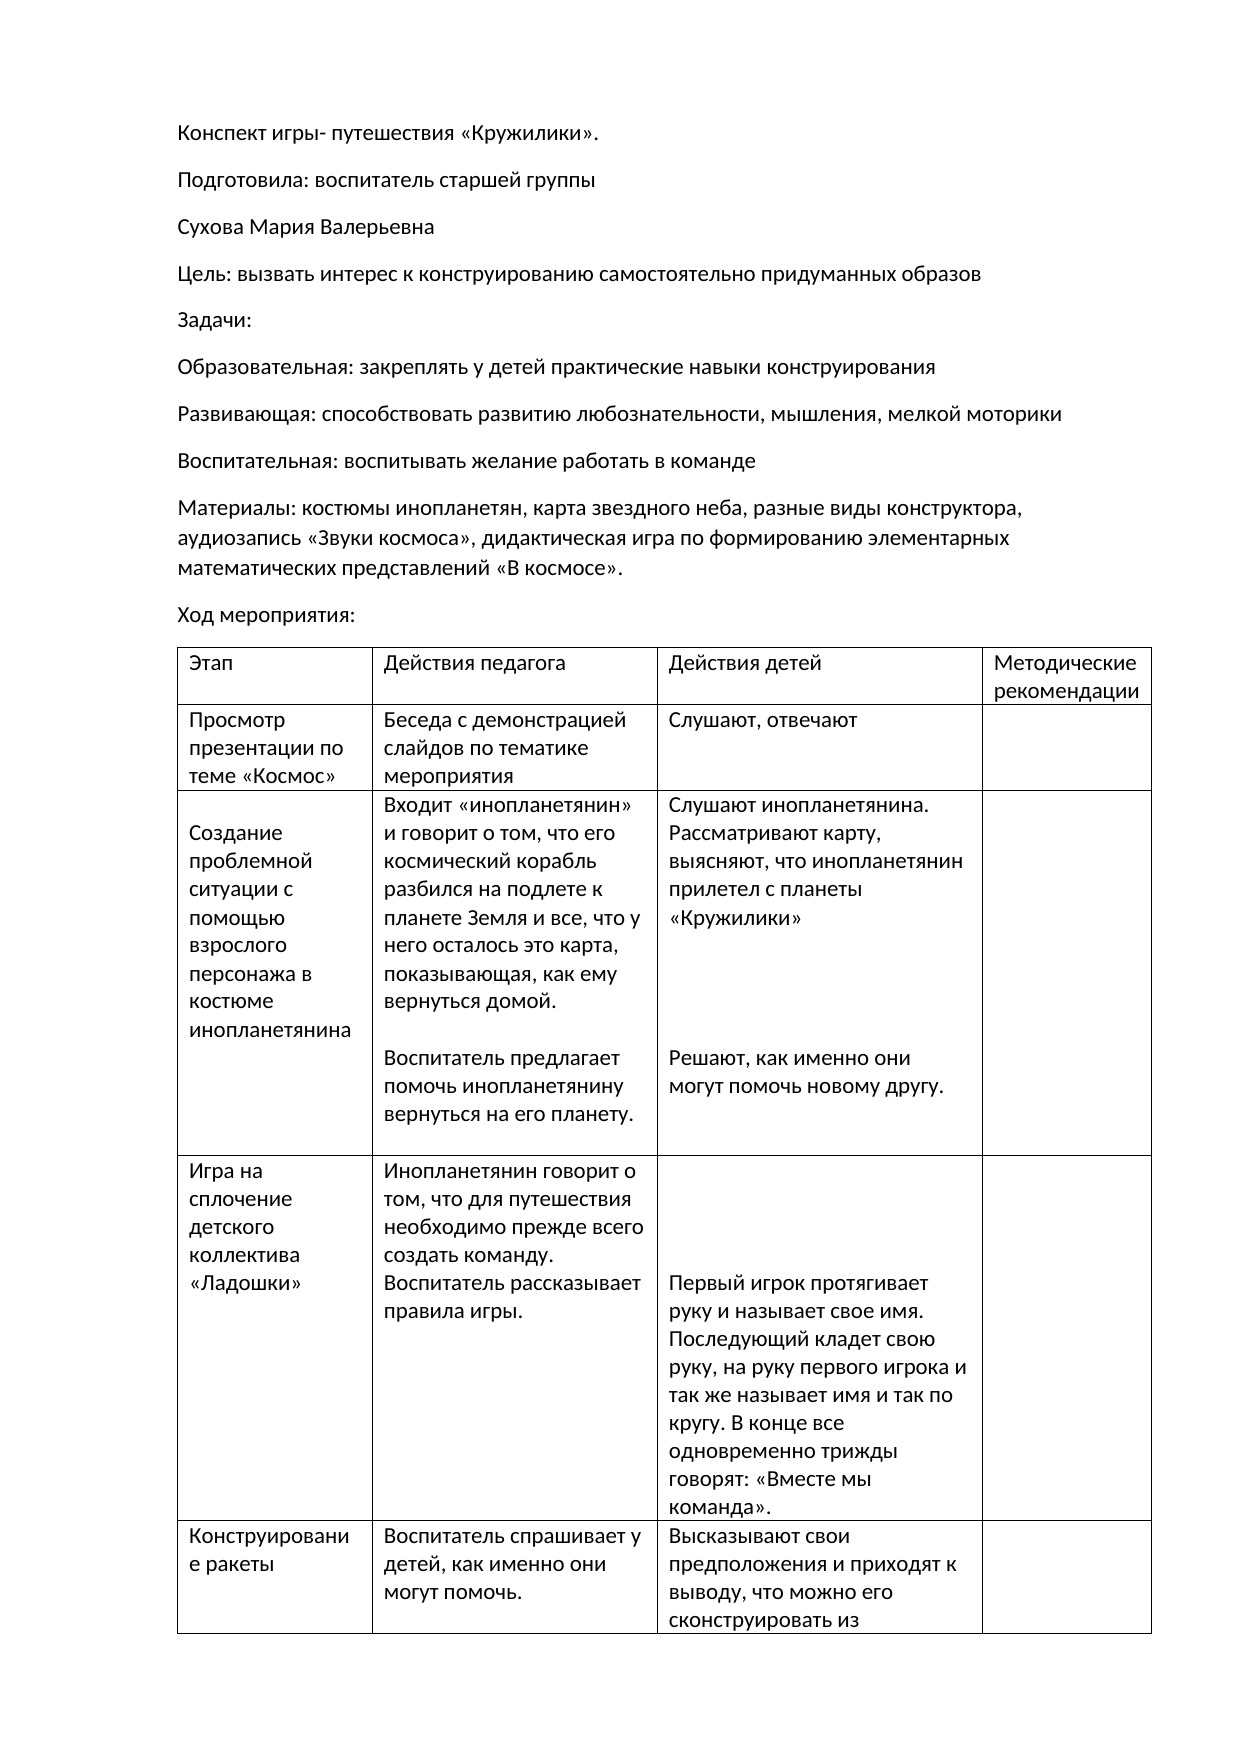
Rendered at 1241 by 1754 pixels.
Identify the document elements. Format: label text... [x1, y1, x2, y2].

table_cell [178, 1521, 372, 1633]
text Цель: вызвать интерес к конструированию самостоятельно придуманных образов [177, 259, 1152, 287]
table_cell Беседа с демонстрацией слайдов по тематике мероприятия [373, 705, 657, 789]
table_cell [658, 1521, 982, 1633]
text Воспитательная: воспитывать желание работать в команде [177, 446, 1152, 474]
table_header Действия педагога [373, 648, 657, 704]
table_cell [373, 1521, 657, 1633]
table_cell [983, 705, 1151, 789]
text Ход мероприятия: [177, 600, 1152, 628]
text Сухова Мария Валерьевна [177, 212, 1152, 240]
table_cell [983, 791, 1151, 1155]
table_cell Создание проблемной ситуации с помощью взрослого персонажа в костюме инопланетянина [178, 791, 372, 1155]
table_cell Инопланетянин говорит о том, что для путешествия необходимо прежде всего создать команду. Воспитатель рассказывает правила игры. [373, 1156, 657, 1520]
table_cell Игра на сплочение детского коллектива «Ладошки» [178, 1156, 372, 1520]
table_cell [983, 1521, 1151, 1633]
table_cell Просмотр презентации по теме «Космос» [178, 705, 372, 789]
table_cell Слушают инопланетянина. Рассматривают карту, выясняют, что инопланетянин прилетел с планеты «Кружилики» Решают, как именно они могут помочь новому другу. [658, 791, 982, 1155]
text Развивающая: способствовать развитию любознательности, мышления, мелкой моторики [177, 399, 1152, 427]
text Конспект игры- путешествия «Кружилики». [177, 118, 1152, 146]
text Подготовила: воспитатель старшей группы [177, 165, 1152, 193]
table_header Этап [178, 648, 372, 704]
text Задачи: [177, 306, 1152, 334]
table_cell Слушают, отвечают [658, 705, 982, 789]
table_cell Входит «инопланетянин» и говорит о том, что его космический корабль разбился на подлете к планете Земля и все, что у него осталось это карта, показывающая, как ему вернуться домой. Воспитатель предлагает помочь инопланетянину вернуться на его планету. [373, 791, 657, 1155]
table_cell Первый игрок протягивает руку и называет свое имя. Последующий кладет свою руку, на руку первого игрока и так же называет имя и так по кругу. В конце все одновременно трижды говорят: «Вместе мы команда». [658, 1156, 982, 1520]
table_header Методические рекомендации [983, 648, 1151, 704]
text Материалы: костюмы инопланетян, карта звездного неба, разные виды конструктора, аудиозапись «Звуки космоса», дидактическая игра по формированию элементарных математических представлений «В космосе». [177, 493, 1152, 582]
table_cell [983, 1156, 1151, 1520]
text Образовательная: закреплять у детей практические навыки конструирования [177, 352, 1152, 381]
table_header Действия детей [658, 648, 982, 704]
